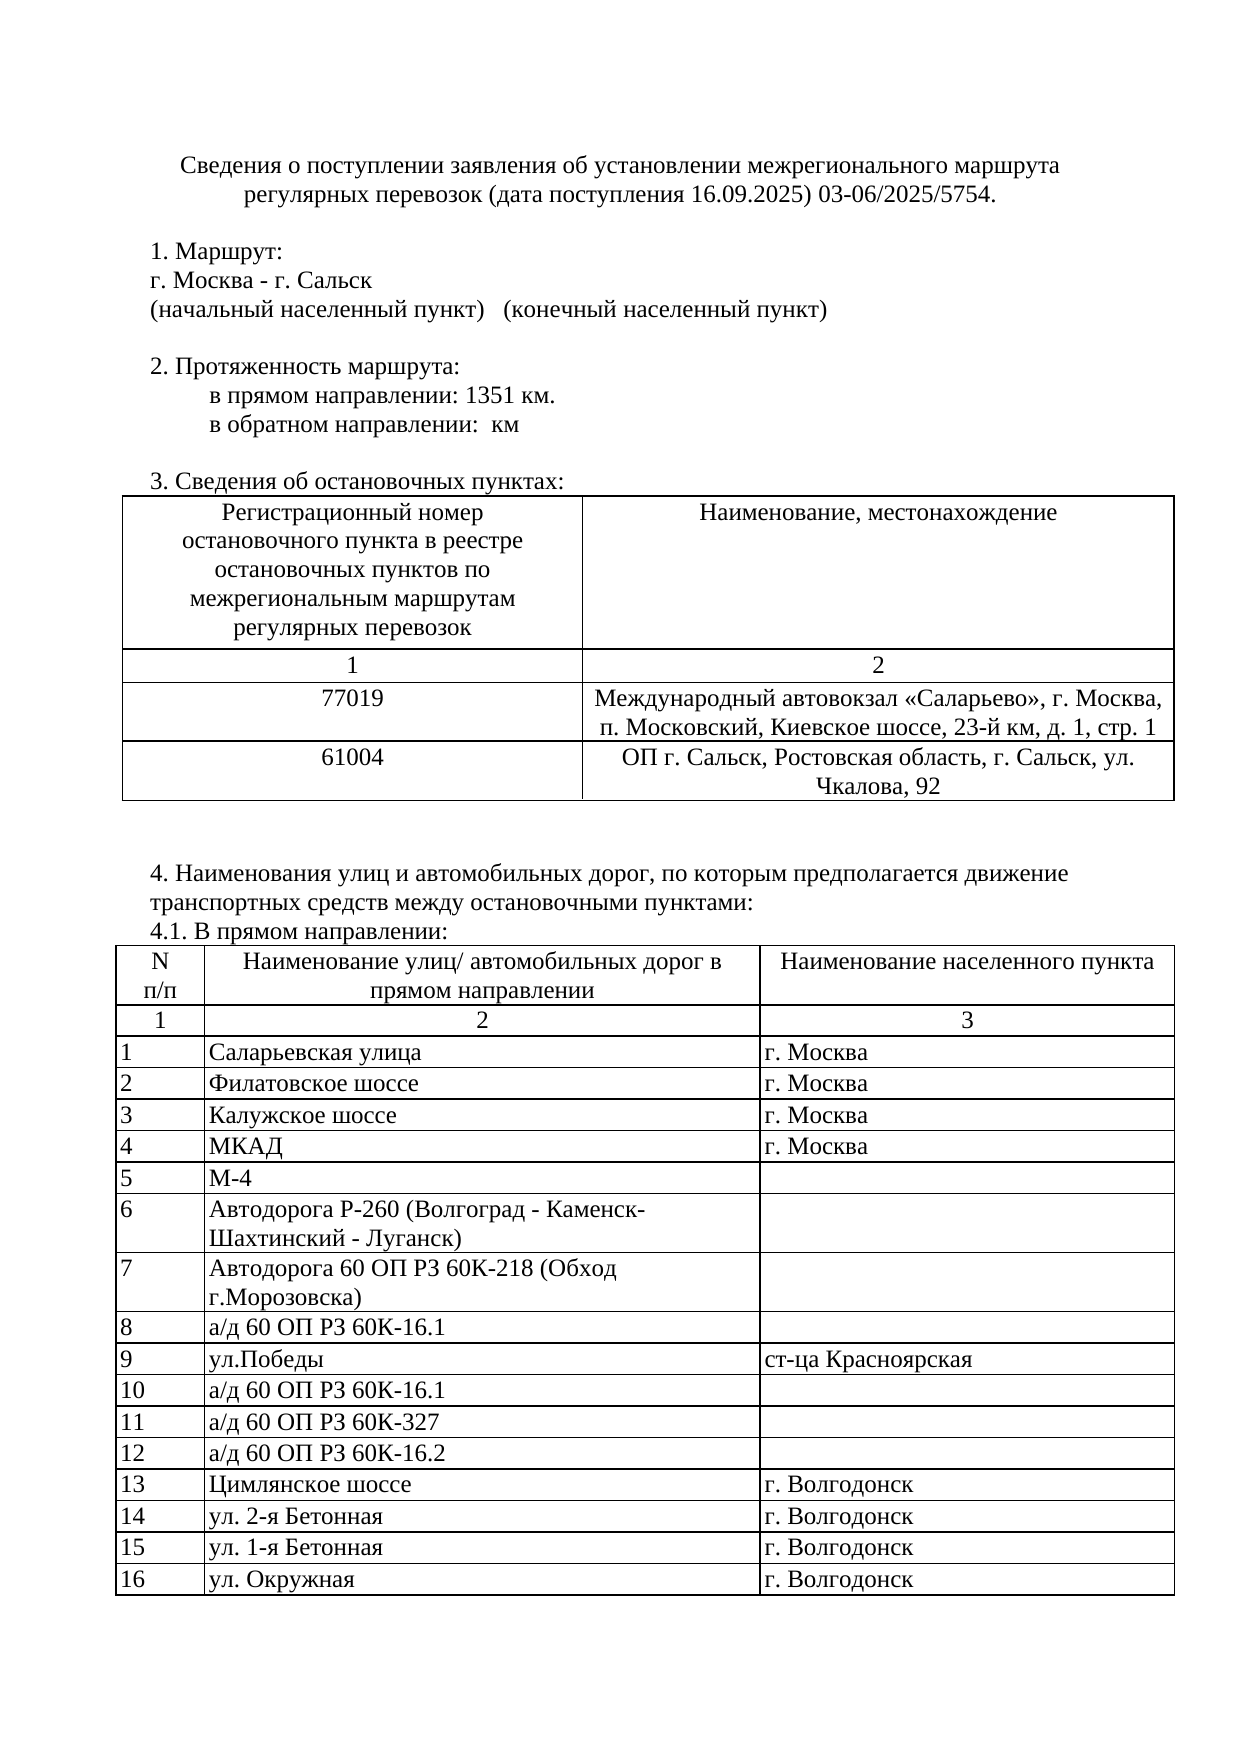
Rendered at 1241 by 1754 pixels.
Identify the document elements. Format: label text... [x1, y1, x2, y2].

table_cell [761, 1438, 1174, 1468]
table_cell Филатовское шоссе [205, 1068, 759, 1098]
table_cell г. Волгодонск [761, 1564, 1174, 1594]
table_cell 4 [117, 1131, 204, 1161]
table_cell 9 [117, 1344, 204, 1374]
table_header Наименование, местонахождение [583, 497, 1173, 648]
text (начальный населенный пункт) (конечный населенный пункт) [150, 294, 1090, 322]
table_header Регистрационный номер остановочного пункта в реестре остановочных пунктов по межрегиональным маршрутам регулярных перевозок [123, 497, 582, 648]
table_cell 16 [117, 1564, 204, 1594]
table_cell 14 [117, 1501, 204, 1531]
table_cell 6 [117, 1194, 204, 1252]
table_cell 8 [117, 1312, 204, 1342]
table_cell ул. 2-я Бетонная [205, 1501, 759, 1531]
table_cell 2 [583, 650, 1173, 681]
table_cell а/д 60 ОП РЗ 60К-16.1 [205, 1375, 759, 1405]
table_header Наименование улиц/ автомобильных дорог в прямом направлении [205, 946, 759, 1004]
table_cell 13 [117, 1470, 204, 1499]
table_cell М-4 [205, 1163, 759, 1193]
table_cell 5 [117, 1163, 204, 1193]
table_cell а/д 60 ОП РЗ 60К-16.1 [205, 1312, 759, 1342]
table_cell г. Волгодонск [761, 1533, 1174, 1562]
table_cell ОП г. Сальск, Ростовская область, г. Сальск, ул. Чкалова, 92 [583, 742, 1173, 799]
table_cell Автодорога 60 ОП РЗ 60К-218 (Обход г.Морозовска) [205, 1253, 759, 1311]
table_cell Саларьевская улица [205, 1037, 759, 1067]
table_cell Калужское шоссе [205, 1100, 759, 1130]
text г. Москва - г. Сальск [150, 265, 1090, 294]
text 1. Маршрут: [150, 236, 1090, 265]
table_header Наименование населенного пункта [761, 946, 1174, 1004]
text 2. Протяженность маршрута: [150, 351, 1090, 380]
table_cell ст-ца Красноярская [761, 1344, 1174, 1374]
table_cell [761, 1194, 1174, 1252]
table_cell 3 [761, 1006, 1174, 1035]
text 3. Сведения об остановочных пунктах: [150, 466, 1090, 495]
table_cell 12 [117, 1438, 204, 1468]
table_cell 1 [117, 1006, 204, 1035]
table_cell 77019 [123, 683, 582, 740]
table_cell [761, 1312, 1174, 1342]
table_cell а/д 60 ОП РЗ 60К-16.2 [205, 1438, 759, 1468]
table_cell 1 [117, 1037, 204, 1067]
table_cell г. Москва [761, 1100, 1174, 1130]
text 4. Наименования улиц и автомобильных дорог, по которым предполагается движение транспортных средств между остановочными пунктами: [150, 858, 1090, 916]
table_cell 61004 [123, 742, 582, 799]
table_header N п/п [117, 946, 204, 1004]
table_cell 3 [117, 1100, 204, 1130]
table_cell Цимлянское шоссе [205, 1470, 759, 1499]
text 4.1. В прямом направлении: [150, 916, 1090, 945]
table_cell а/д 60 ОП РЗ 60К-327 [205, 1407, 759, 1437]
table_cell г. Москва [761, 1068, 1174, 1098]
table_cell МКАД [205, 1131, 759, 1161]
table_cell 2 [117, 1068, 204, 1098]
table_cell ул. 1-я Бетонная [205, 1533, 759, 1562]
table_cell ул. Окружная [205, 1564, 759, 1594]
table_cell 2 [205, 1006, 759, 1035]
table_cell ул.Победы [205, 1344, 759, 1374]
table_cell 10 [117, 1375, 204, 1405]
text Сведения о поступлении заявления об установлении межрегионального маршрута регулярных перевозок (дата поступления 16.09.2025) 03-06/2025/5754. [150, 150, 1090, 207]
table_cell 15 [117, 1533, 204, 1562]
table_cell 11 [117, 1407, 204, 1437]
table_cell г. Москва [761, 1131, 1174, 1161]
table_cell г. Волгодонск [761, 1501, 1174, 1531]
text в прямом направлении: 1351 км. [150, 380, 1090, 409]
table_cell [761, 1253, 1174, 1311]
table_cell г. Москва [761, 1037, 1174, 1067]
table_cell Автодорога Р-260 (Волгоград - Каменск-Шахтинский - Луганск) [205, 1194, 759, 1252]
table_cell г. Волгодонск [761, 1470, 1174, 1499]
table_cell 7 [117, 1253, 204, 1311]
table_cell 1 [123, 650, 582, 681]
table_cell [761, 1407, 1174, 1437]
table_cell [761, 1375, 1174, 1405]
table_cell Международный автовокзал «Саларьево», г. Москва, п. Московский, Киевское шоссе, 23-й км, д. 1, стр. 1 [583, 683, 1173, 740]
text в обратном направлении: км [150, 409, 1090, 437]
table_cell [761, 1163, 1174, 1193]
